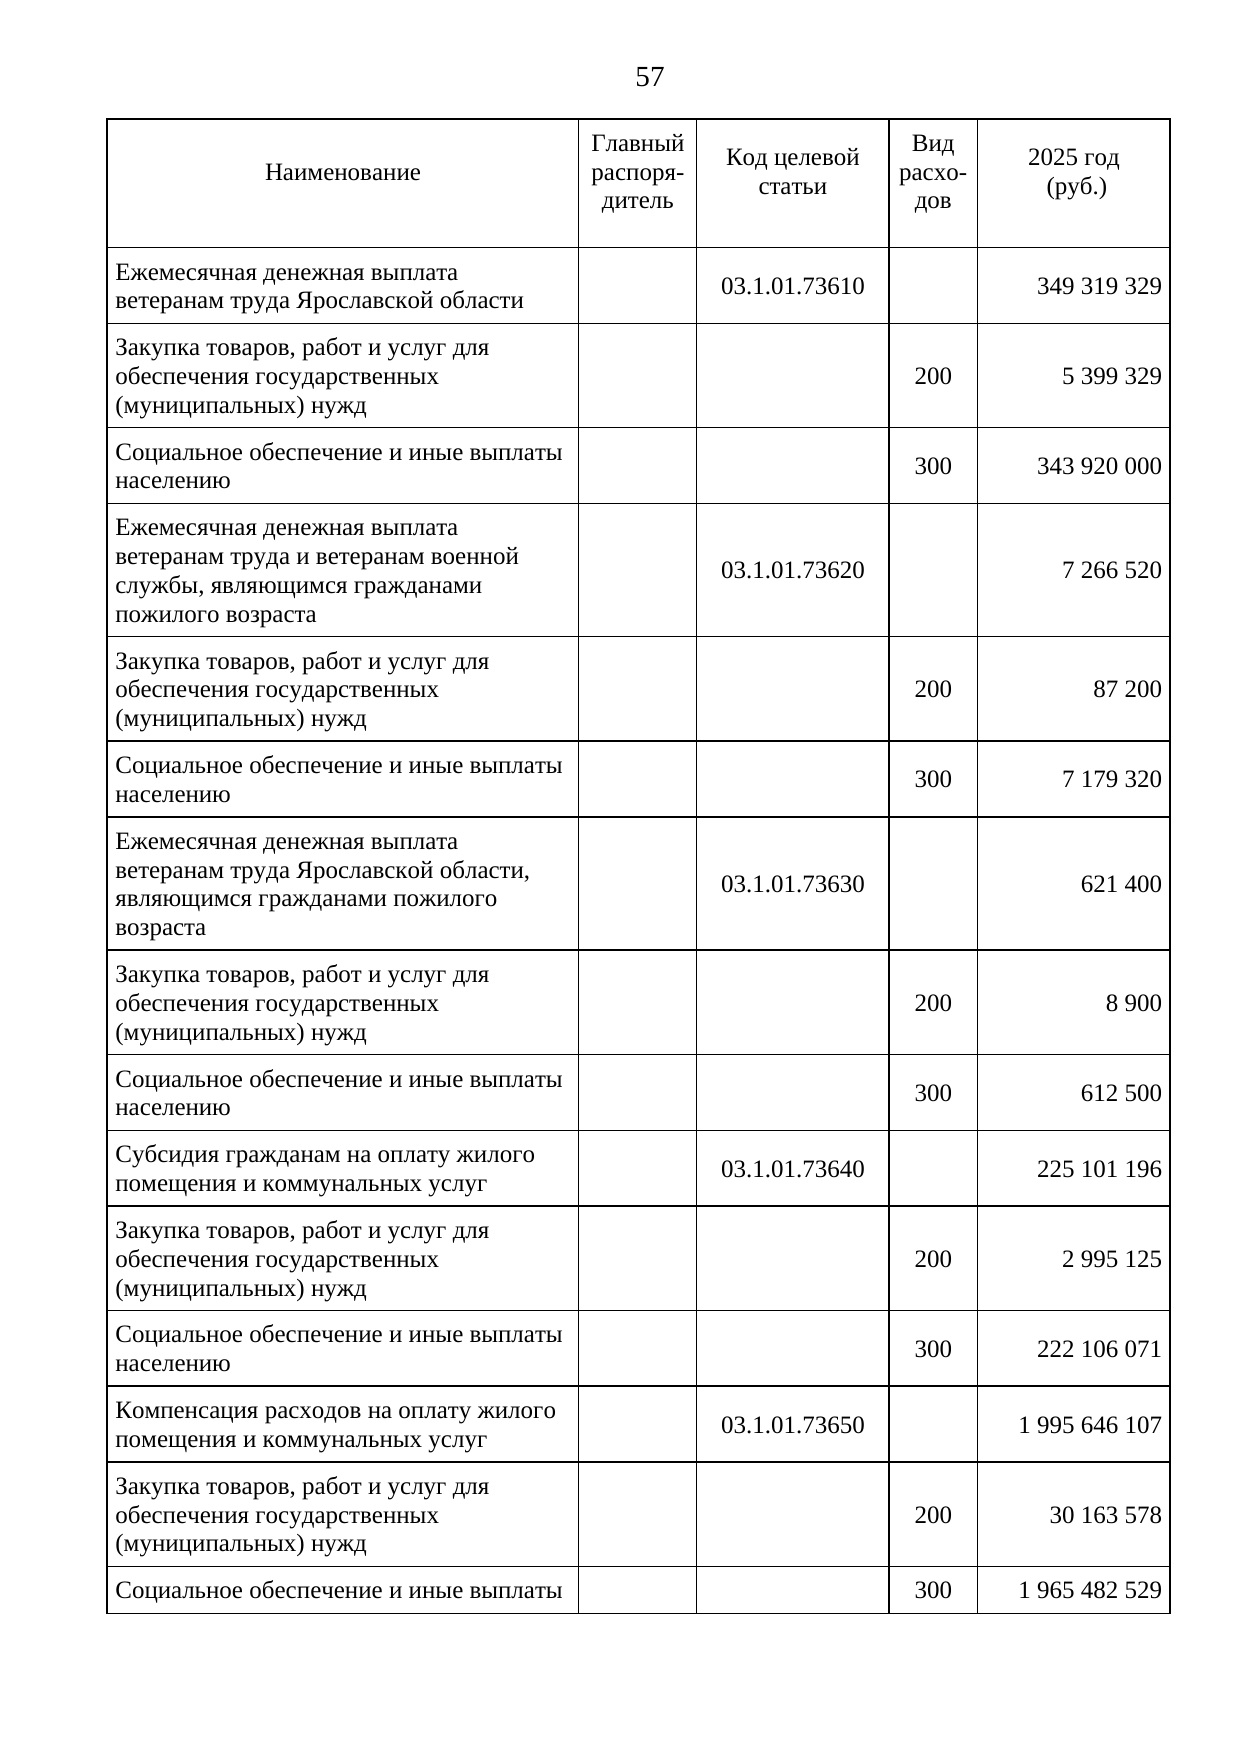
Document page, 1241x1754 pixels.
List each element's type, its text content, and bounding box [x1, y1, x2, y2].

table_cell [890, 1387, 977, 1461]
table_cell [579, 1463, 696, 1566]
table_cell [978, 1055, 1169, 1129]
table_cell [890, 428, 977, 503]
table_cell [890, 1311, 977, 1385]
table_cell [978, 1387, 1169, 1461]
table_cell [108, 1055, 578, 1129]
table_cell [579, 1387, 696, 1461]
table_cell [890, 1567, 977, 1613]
table_header Код целевой статьи [697, 120, 888, 247]
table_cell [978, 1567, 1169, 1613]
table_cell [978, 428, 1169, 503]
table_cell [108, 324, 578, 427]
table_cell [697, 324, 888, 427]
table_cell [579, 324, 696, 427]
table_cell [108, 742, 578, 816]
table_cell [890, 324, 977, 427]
table_header Наименование [108, 120, 578, 247]
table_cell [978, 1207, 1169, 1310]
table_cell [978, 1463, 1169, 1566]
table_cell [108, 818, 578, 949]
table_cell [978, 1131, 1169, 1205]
table_header 2025 год (руб.) [978, 120, 1169, 247]
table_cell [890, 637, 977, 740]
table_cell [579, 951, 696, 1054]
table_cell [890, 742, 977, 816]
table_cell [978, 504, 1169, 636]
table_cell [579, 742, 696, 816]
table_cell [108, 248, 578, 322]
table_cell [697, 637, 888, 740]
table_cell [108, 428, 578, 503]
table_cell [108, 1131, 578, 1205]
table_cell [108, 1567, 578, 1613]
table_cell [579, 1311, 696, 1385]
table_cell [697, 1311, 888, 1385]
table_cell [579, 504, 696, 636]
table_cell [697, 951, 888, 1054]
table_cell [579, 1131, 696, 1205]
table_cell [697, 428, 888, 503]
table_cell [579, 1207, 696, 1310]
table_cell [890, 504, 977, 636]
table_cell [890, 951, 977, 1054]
table_header Вид расхо-дов [890, 120, 977, 247]
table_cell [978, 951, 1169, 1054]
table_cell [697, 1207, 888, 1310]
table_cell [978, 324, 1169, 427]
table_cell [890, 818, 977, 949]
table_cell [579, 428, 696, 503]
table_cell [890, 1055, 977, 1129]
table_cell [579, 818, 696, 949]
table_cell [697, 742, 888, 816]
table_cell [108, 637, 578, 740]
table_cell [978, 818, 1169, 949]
table_header Главный распоря-дитель [579, 120, 696, 247]
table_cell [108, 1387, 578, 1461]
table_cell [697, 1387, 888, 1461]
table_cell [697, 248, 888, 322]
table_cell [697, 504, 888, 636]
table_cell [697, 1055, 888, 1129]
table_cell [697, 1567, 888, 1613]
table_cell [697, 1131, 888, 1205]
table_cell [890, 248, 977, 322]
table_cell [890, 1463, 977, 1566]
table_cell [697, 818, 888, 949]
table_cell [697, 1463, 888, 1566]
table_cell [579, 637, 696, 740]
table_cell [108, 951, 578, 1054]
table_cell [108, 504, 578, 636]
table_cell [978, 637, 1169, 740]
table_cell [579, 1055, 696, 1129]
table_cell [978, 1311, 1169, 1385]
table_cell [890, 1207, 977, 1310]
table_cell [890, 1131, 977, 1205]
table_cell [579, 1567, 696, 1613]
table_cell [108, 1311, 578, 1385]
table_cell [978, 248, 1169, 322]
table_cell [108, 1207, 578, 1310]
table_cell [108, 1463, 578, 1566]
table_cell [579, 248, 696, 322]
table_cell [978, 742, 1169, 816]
